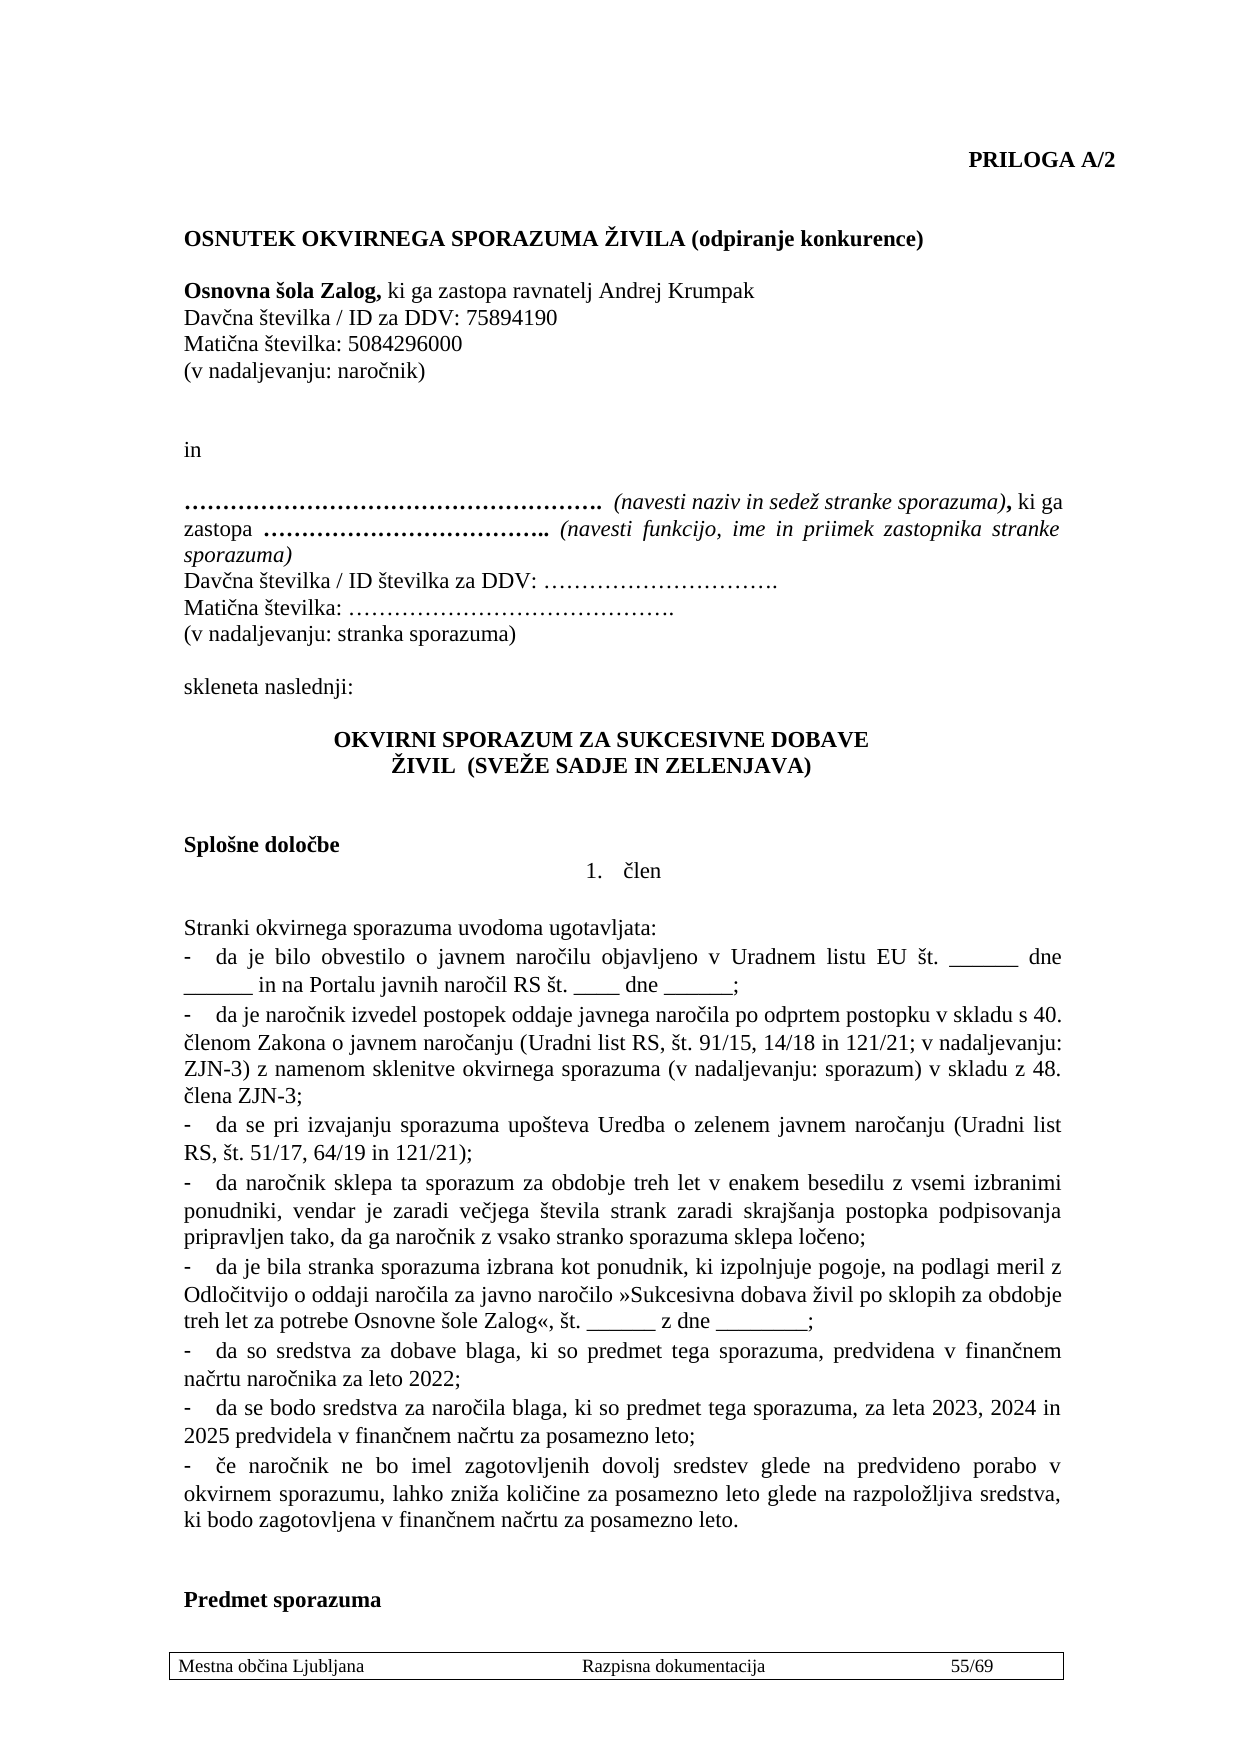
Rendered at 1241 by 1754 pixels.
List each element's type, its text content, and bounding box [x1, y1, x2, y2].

text OSNUTEK OKVIRNEGA SPORAZUMA ŽIVILA (odpiranje konkurence) [184, 225, 1063, 251]
text skleneta naslednji: [184, 673, 1063, 699]
text Osnovna šola Zalog, ki ga zastopa ravnatelj Andrej Krumpak [184, 278, 1063, 304]
text Predmet sporazuma [184, 1586, 1063, 1612]
list člen [184, 857, 1063, 884]
text PRILOGA A/2 [139, 146, 1115, 172]
list da so sredstva za dobave blaga, ki so predmet tega sporazuma, predvidena v finančnem načrtu naročnika za leto 2022; [184, 1334, 1063, 1391]
text Matična številka: ……………………………………. [184, 594, 1063, 620]
text in [184, 436, 1063, 462]
text Matična številka: 5084296000 [184, 330, 1063, 357]
list da je bilo obvestilo o javnem naročilu objavljeno v Uradnem listu EU št. ______ dne ______ in na Portalu javnih naročil RS št. ____ dne ______; [184, 940, 1063, 998]
list da se bodo sredstva za naročila blaga, ki so predmet tega sporazuma, za leta 2023, 2024 in 2025 predvidela v finančnem načrtu za posamezno leto; [184, 1391, 1063, 1449]
text Davčna številka / ID za DDV: 75894190 [184, 304, 1063, 330]
text Davčna številka / ID številka za DDV: …………………………. [184, 567, 1063, 594]
list da naročnik sklepa ta sporazum za obdobje treh let v enakem besedilu z vsemi izbranimi ponudniki, vendar je zaradi večjega števila strank zaradi skrajšanja postopka podpisovanja pripravljen tako, da ga naročnik z vsako stranko sporazuma sklepa ločeno; [184, 1166, 1063, 1250]
list če naročnik ne bo imel zagotovljenih dovolj sredstev glede na predvideno porabo v okvirnem sporazumu, lahko zniža količine za posamezno leto glede na razpoložljiva sredstva, ki bodo zagotovljena v finančnem načrtu za posamezno leto. [184, 1449, 1063, 1533]
text (v nadaljevanju: naročnik) [184, 357, 1063, 383]
list da je naročnik izvedel postopek oddaje javnega naročila po odprtem postopku v skladu s 40. členom Zakona o javnem naročanju (Uradni list RS, št. 91/15, 14/18 in 121/21; v nadaljevanju: ZJN-3) z namenom sklenitve okvirnega sporazuma (v nadaljevanju: sporazum) v skladu z 48. člena ZJN-3; [184, 998, 1063, 1108]
text Splošne določbe [184, 831, 1063, 857]
text OKVIRNI SPORAZUM ZA SUKCESIVNE DOBAVE [139, 726, 1063, 752]
text (v nadaljevanju: stranka sporazuma) [184, 620, 1063, 647]
text ŽIVIL (SVEŽE SADJE IN ZELENJAVA) [139, 752, 1063, 778]
text ………………………………………………. (navesti naziv in sedež stranke sporazuma), ki ga zastopa ……………………………….. (navesti funkcijo, ime in priimek zastopnika stranke sporazuma) [184, 488, 1063, 567]
text Stranki okvirnega sporazuma uvodoma ugotavljata: [184, 914, 1063, 940]
list da je bila stranka sporazuma izbrana kot ponudnik, ki izpolnjuje pogoje, na podlagi meril z Odločitvijo o oddaji naročila za javno naročilo »Sukcesivna dobava živil po sklopih za obdobje treh let za potrebe Osnovne šole Zalog«, št. ______ z dne ________; [184, 1250, 1063, 1334]
list da se pri izvajanju sporazuma upošteva Uredba o zelenem javnem naročanju (Uradni list RS, št. 51/17, 64/19 in 121/21); [184, 1108, 1063, 1166]
